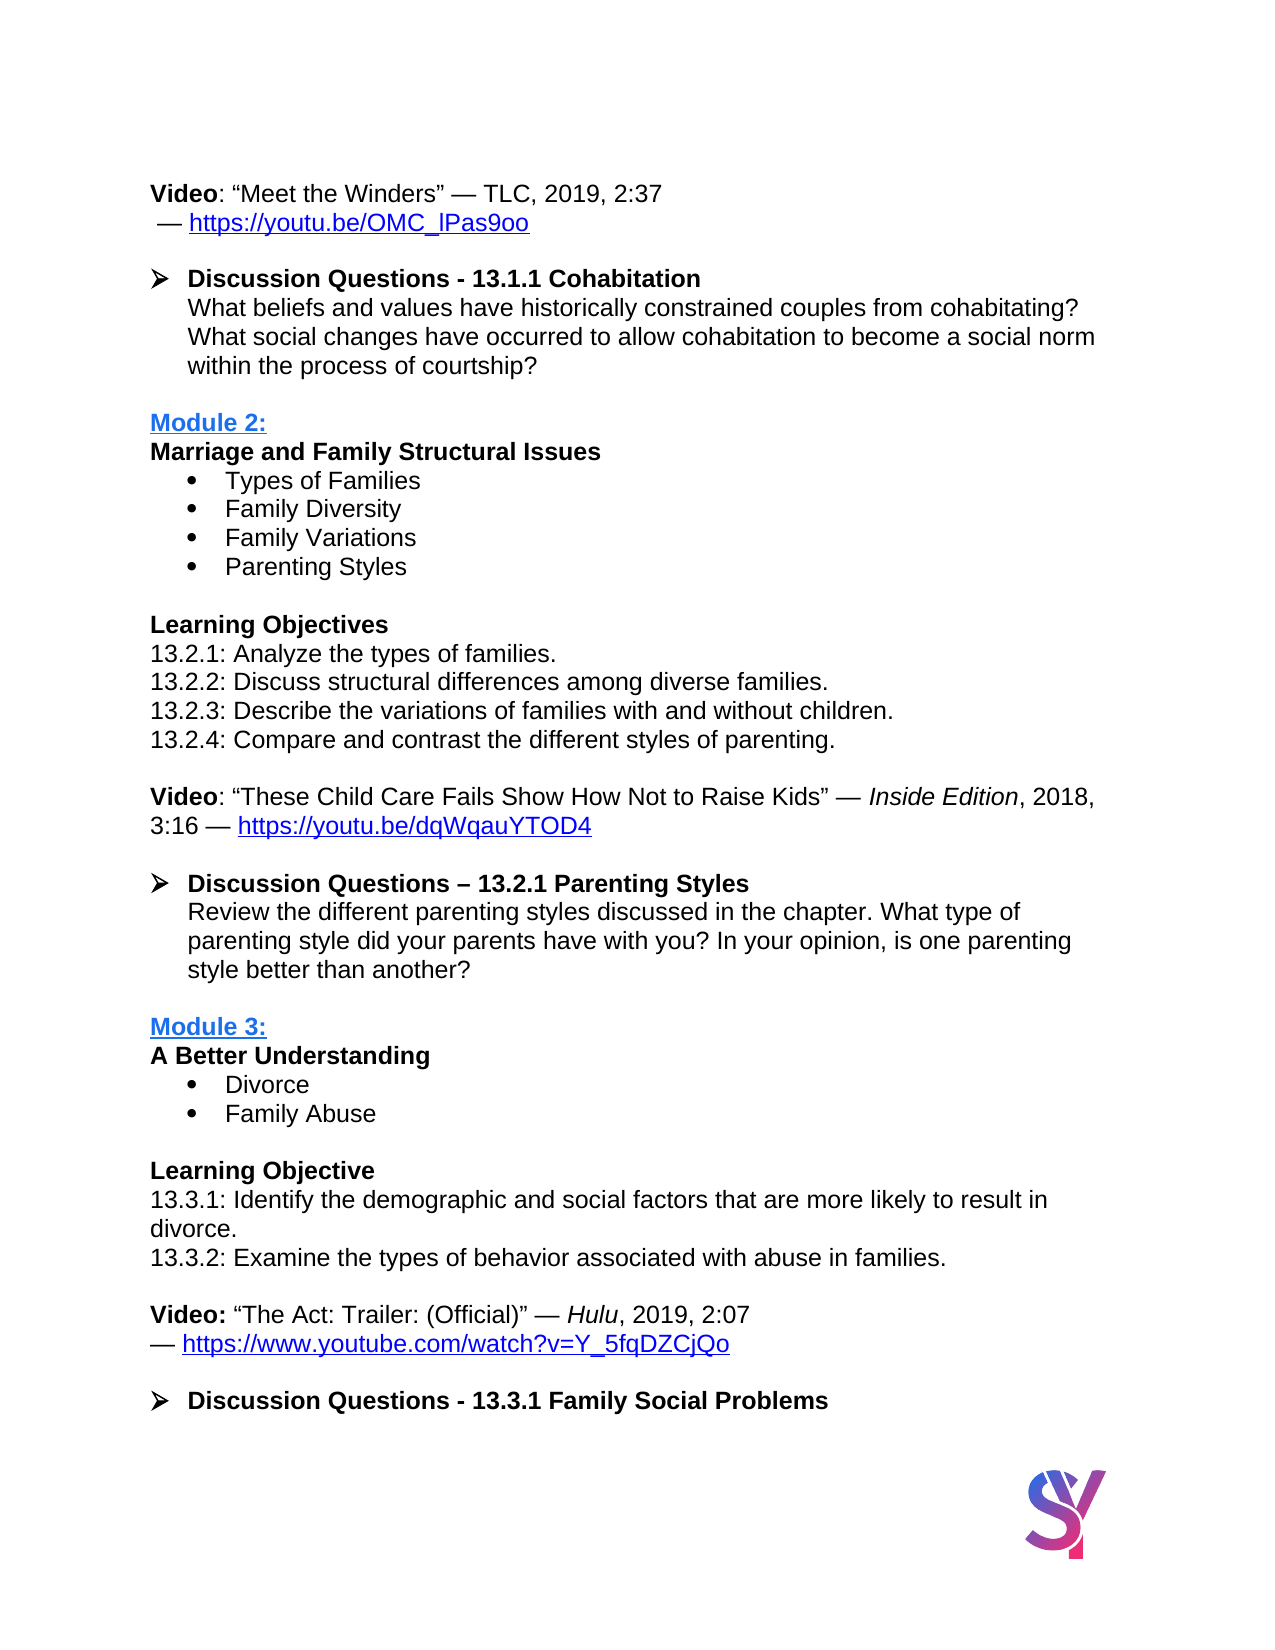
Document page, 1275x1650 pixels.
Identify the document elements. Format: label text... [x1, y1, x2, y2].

text 13.3.1: Identify the demographic and social factors that are more likely to result in divorce. [150, 1185, 1125, 1243]
text Learning Objectives [150, 610, 1125, 638]
text — https://www.youtube.com/watch?v=Y_5fqDZCjQo [150, 1329, 1125, 1358]
text — https://youtu.be/OMC_lPas9oo [150, 207, 1125, 236]
list Discussion Questions - 13.3.1 Family Social Problems [150, 1386, 1125, 1415]
text 13.2.3: Describe the variations of families with and without children. [150, 696, 1125, 725]
text Video: “These Child Care Fails Show How Not to Raise Kids” — Inside Edition, 2018, 3:16 — https://youtu.be/dqWqauYTOD4 [150, 782, 1125, 840]
list Discussion Questions - 13.1.1 Cohabitation [150, 264, 1125, 293]
text 13.2.2: Discuss structural differences among diverse families. [150, 667, 1125, 696]
list Review the different parenting styles discussed in the chapter. What type of parenting style did your parents have with you? In your opinion, is one parenting style better than another? [187, 897, 1125, 984]
list Parenting Styles [187, 552, 1125, 581]
picture [1005, 1455, 1125, 1575]
text A Better Understanding [150, 1041, 1125, 1070]
list Divorce [187, 1070, 1125, 1099]
list Family Diversity [187, 494, 1125, 523]
text 13.2.4: Compare and contrast the different styles of parenting. [150, 725, 1125, 753]
list What beliefs and values have historically constrained couples from cohabitating? What social changes have occurred to allow cohabitation to become a social norm within the process of courtship? [187, 293, 1125, 379]
list Family Variations [187, 523, 1125, 552]
text Module 2: [150, 408, 1125, 437]
text Video: “The Act: Trailer: (Official)” — Hulu, 2019, 2:07 [150, 1300, 1125, 1329]
list Types of Families [187, 466, 1125, 494]
list Family Abuse [187, 1099, 1125, 1128]
text Module 3: [150, 1012, 1125, 1041]
text Marriage and Family Structural Issues [150, 437, 1125, 466]
text 13.3.2: Examine the types of behavior associated with abuse in families. [150, 1243, 1125, 1271]
list Discussion Questions – 13.2.1 Parenting Styles [150, 868, 1125, 897]
text Video: “Meet the Winders” — TLC, 2019, 2:37 [150, 179, 1125, 207]
text 13.2.1: Analyze the types of families. [150, 638, 1125, 667]
text Learning Objective [150, 1156, 1125, 1185]
